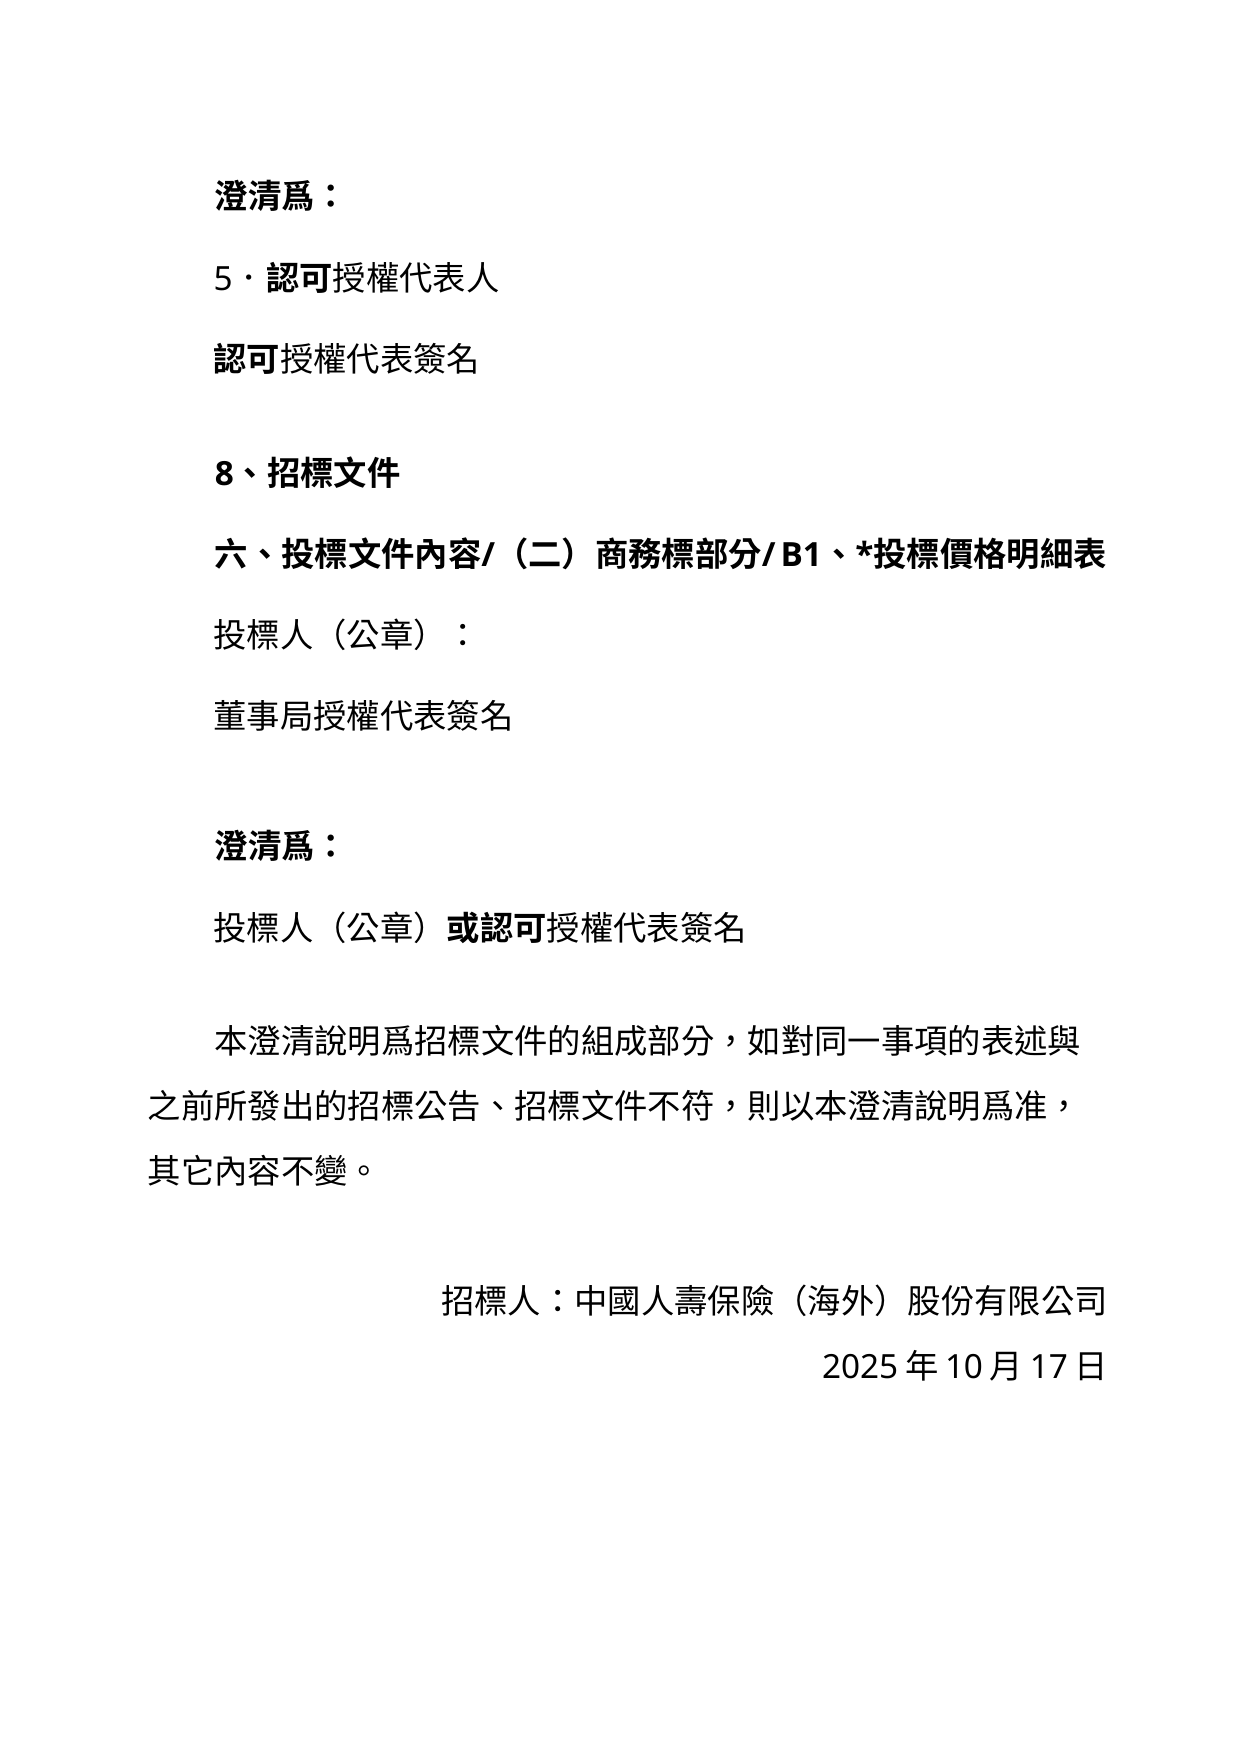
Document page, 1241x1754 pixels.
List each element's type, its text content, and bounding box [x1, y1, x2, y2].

text 2025年10月17日 [148, 1332, 1107, 1397]
text 招標人：中國人壽保險（海外）股份有限公司 [148, 1267, 1107, 1332]
text 投標人（公章）： [213, 601, 1107, 666]
text 澄清爲： [148, 812, 1107, 877]
text 董事局授權代表簽名 [213, 682, 1107, 747]
text 六、投標文件內容/（二）商務標部分/ B1、*投標價格明細表 [148, 519, 1107, 584]
text 澄清爲： [148, 162, 1107, 227]
text 認可授權代表簽名 [213, 324, 1107, 389]
text 本澄清說明爲招標文件的組成部分，如對同一事項的表述與之前所發出的招標公告、招標文件不符，則以本澄清說明爲准，其它內容不變。 [148, 1007, 1107, 1202]
text 5．認可授權代表人 [213, 243, 1107, 308]
text 8、招標文件 [148, 438, 1107, 503]
text 投標人（公章）或認可授權代表簽名 [213, 893, 1107, 958]
